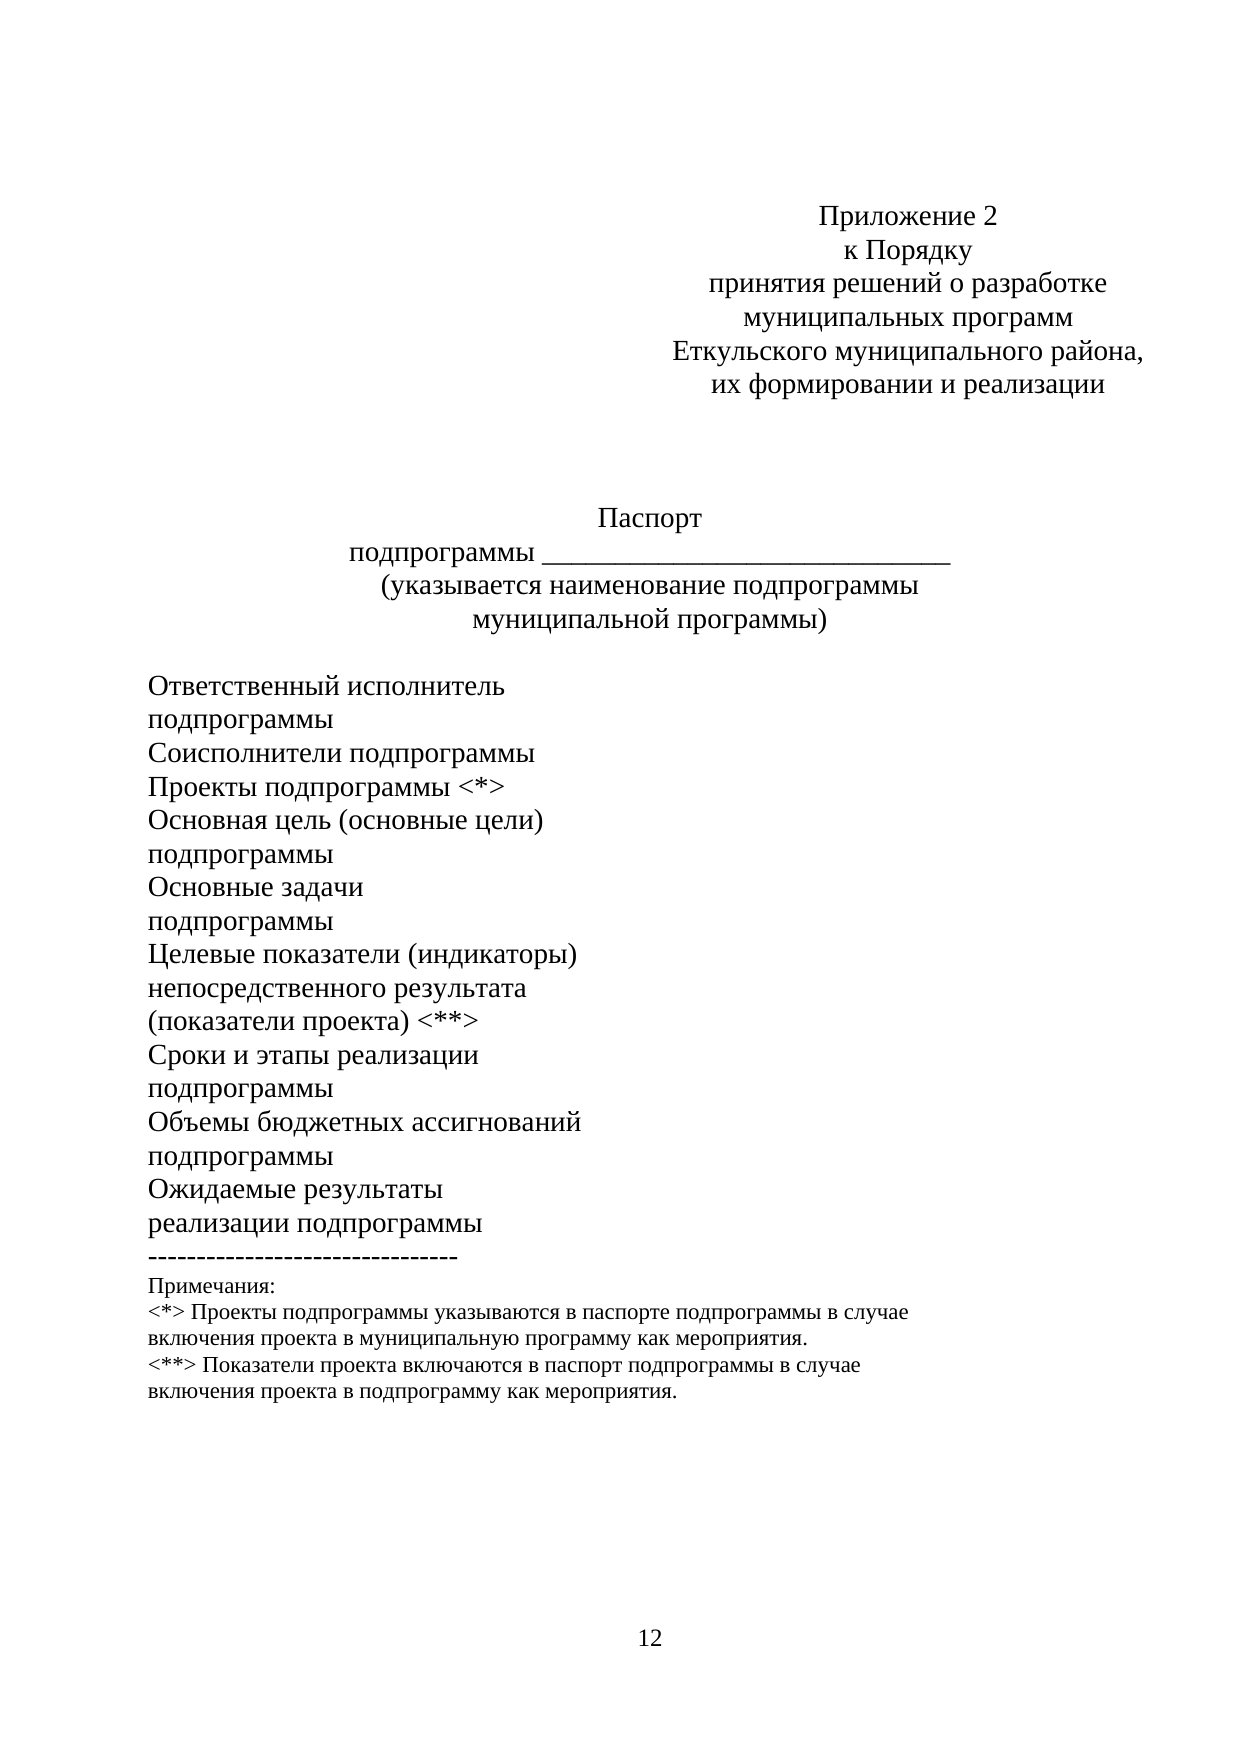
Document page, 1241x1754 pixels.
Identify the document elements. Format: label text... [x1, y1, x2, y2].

text Ожидаемые результаты [148, 1171, 1152, 1205]
text включения проекта в подпрограмму как мероприятия. [148, 1377, 1152, 1403]
text подпрограммы ____________________________ [148, 534, 1152, 567]
text -------------------------------- [148, 1238, 1152, 1272]
text Целевые показатели (индикаторы) [148, 936, 1152, 970]
text подпрограммы [148, 903, 1152, 936]
text Сроки и этапы реализации [148, 1037, 1152, 1071]
text подпрограммы [148, 1071, 1152, 1104]
text подпрограммы [148, 702, 1152, 735]
text Паспорт [148, 500, 1152, 534]
text (показатели проекта) <**> [148, 1003, 1152, 1037]
text Соисполнители подпрограммы [148, 735, 1152, 769]
text Основная цель (основные цели) [148, 802, 1152, 836]
text непосредственного результата [148, 970, 1152, 1003]
text Объемы бюджетных ассигнований [148, 1104, 1152, 1138]
text Проекты подпрограммы <*> [148, 769, 1152, 802]
text реализации подпрограммы [148, 1205, 1152, 1238]
text Примечания: [148, 1272, 1152, 1298]
text включения проекта в муниципальную программу как мероприятия. [148, 1324, 1152, 1351]
text подпрограммы [148, 1138, 1152, 1171]
text <*> Проекты подпрограммы указываются в паспорте подпрограммы в случае [148, 1298, 1152, 1324]
text муниципальной программы) [148, 601, 1152, 634]
text Основные задачи [148, 869, 1152, 903]
text Приложение 2 к Порядку принятия решений о разработке муниципальных программ Еткульского муниципального района, их формировании и реализации [664, 198, 1152, 400]
text Ответственный исполнитель [148, 668, 1152, 702]
text (указывается наименование подпрограммы [148, 567, 1152, 601]
text подпрограммы [148, 836, 1152, 869]
text <**> Показатели проекта включаются в паспорт подпрограммы в случае [148, 1351, 1152, 1377]
